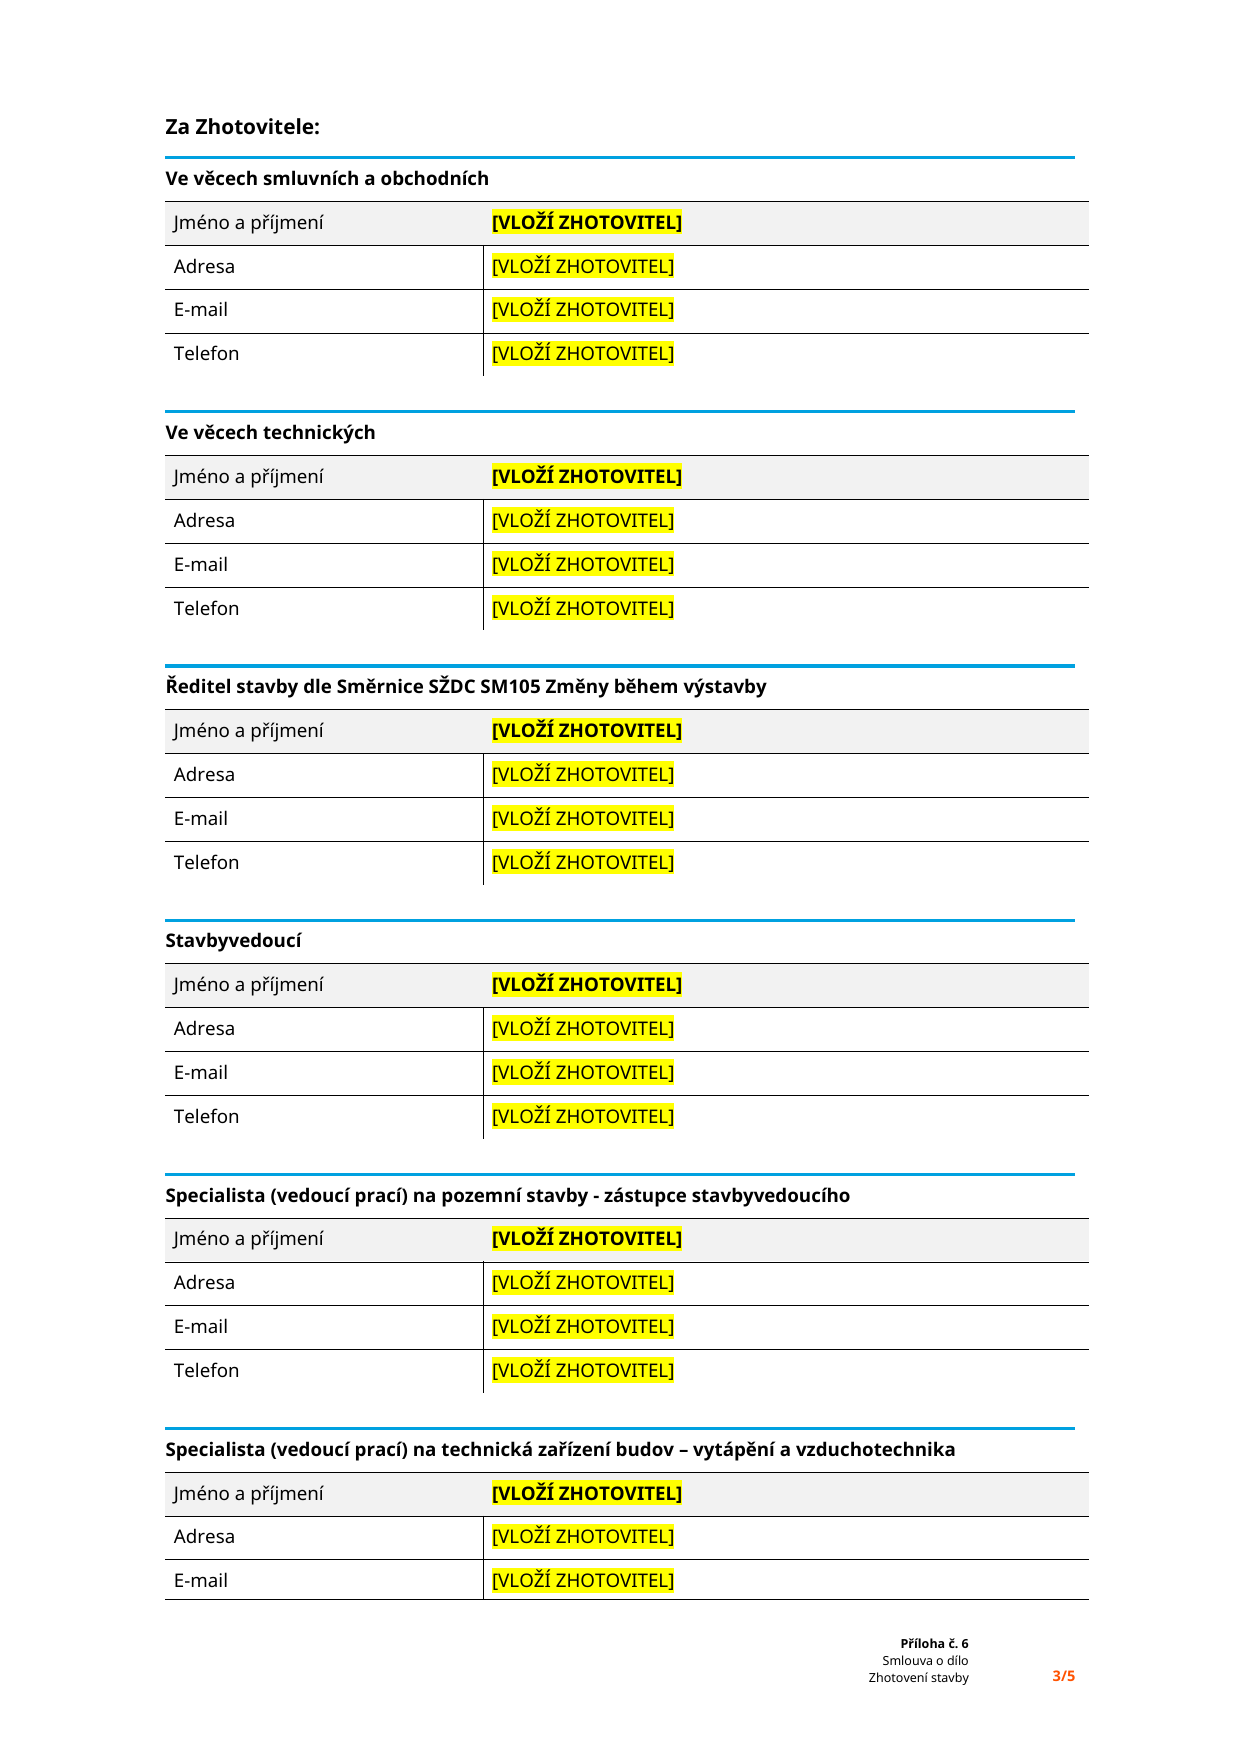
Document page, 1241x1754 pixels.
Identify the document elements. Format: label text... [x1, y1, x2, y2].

table_header Jméno a příjmení [165, 964, 484, 1007]
table_header Jméno a příjmení [165, 1473, 484, 1516]
text Specialista (vedoucí prací) na technická zařízení budov – vytápění a vzduchotechnika [165, 1430, 1075, 1462]
table_header [VLOŽÍ ZHOTOVITEL] [484, 710, 1089, 753]
table_cell E-mail [165, 798, 483, 841]
table_cell Adresa [165, 246, 483, 288]
table_cell [VLOŽÍ ZHOTOVITEL] [484, 588, 1089, 630]
table_cell Adresa [165, 1517, 483, 1559]
table_header Jméno a příjmení [165, 1219, 484, 1261]
table_cell [VLOŽÍ ZHOTOVITEL] [484, 754, 1089, 797]
text Ve věcech smluvních a obchodních [165, 159, 1075, 191]
table_header [VLOŽÍ ZHOTOVITEL] [484, 456, 1089, 499]
table_cell [VLOŽÍ ZHOTOVITEL] [484, 290, 1089, 332]
table_cell [VLOŽÍ ZHOTOVITEL] [484, 1517, 1089, 1559]
table_cell [VLOŽÍ ZHOTOVITEL] [484, 1306, 1089, 1349]
table_cell E-mail [165, 1306, 483, 1349]
table_cell Telefon [165, 842, 483, 884]
table_cell [VLOŽÍ ZHOTOVITEL] [484, 842, 1089, 884]
table_header Jméno a příjmení [165, 710, 484, 753]
table_cell Adresa [165, 1008, 483, 1051]
table_cell Telefon [165, 588, 483, 630]
table_cell Telefon [165, 1096, 483, 1139]
table_cell E-mail [165, 290, 483, 332]
text Specialista (vedoucí prací) na pozemní stavby - zástupce stavbyvedoucího [165, 1176, 1075, 1207]
table_cell [VLOŽÍ ZHOTOVITEL] [484, 500, 1089, 543]
table_cell Adresa [165, 1263, 483, 1305]
text Za Zhotovitele: [165, 112, 1075, 141]
table_cell [VLOŽÍ ZHOTOVITEL] [484, 544, 1089, 587]
table_header [VLOŽÍ ZHOTOVITEL] [484, 1473, 1089, 1516]
table_cell [VLOŽÍ ZHOTOVITEL] [484, 1008, 1089, 1051]
table_header [VLOŽÍ ZHOTOVITEL] [484, 202, 1089, 245]
table_cell [VLOŽÍ ZHOTOVITEL] [484, 1350, 1089, 1393]
table_cell E-mail [165, 1560, 483, 1599]
table_header [VLOŽÍ ZHOTOVITEL] [484, 1219, 1089, 1261]
table_cell Adresa [165, 500, 483, 543]
table_cell [VLOŽÍ ZHOTOVITEL] [484, 334, 1089, 376]
table_cell [VLOŽÍ ZHOTOVITEL] [484, 798, 1089, 841]
text Ředitel stavby dle Směrnice SŽDC SM105 Změny během výstavby [165, 668, 1075, 699]
table_cell E-mail [165, 1052, 483, 1095]
table_cell Telefon [165, 334, 483, 376]
table_cell E-mail [165, 544, 483, 587]
table_cell Adresa [165, 754, 483, 797]
table_cell [VLOŽÍ ZHOTOVITEL] [484, 1096, 1089, 1139]
table_cell [VLOŽÍ ZHOTOVITEL] [484, 1560, 1089, 1599]
table_cell [VLOŽÍ ZHOTOVITEL] [484, 1052, 1089, 1095]
table_header Jméno a příjmení [165, 202, 484, 245]
table_cell [VLOŽÍ ZHOTOVITEL] [484, 1263, 1089, 1305]
table_cell Telefon [165, 1350, 483, 1393]
table_header Jméno a příjmení [165, 456, 484, 499]
table_cell [VLOŽÍ ZHOTOVITEL] [484, 246, 1089, 288]
text Ve věcech technických [165, 413, 1075, 445]
table_header [VLOŽÍ ZHOTOVITEL] [484, 964, 1089, 1007]
text Stavbyvedoucí [165, 922, 1075, 953]
